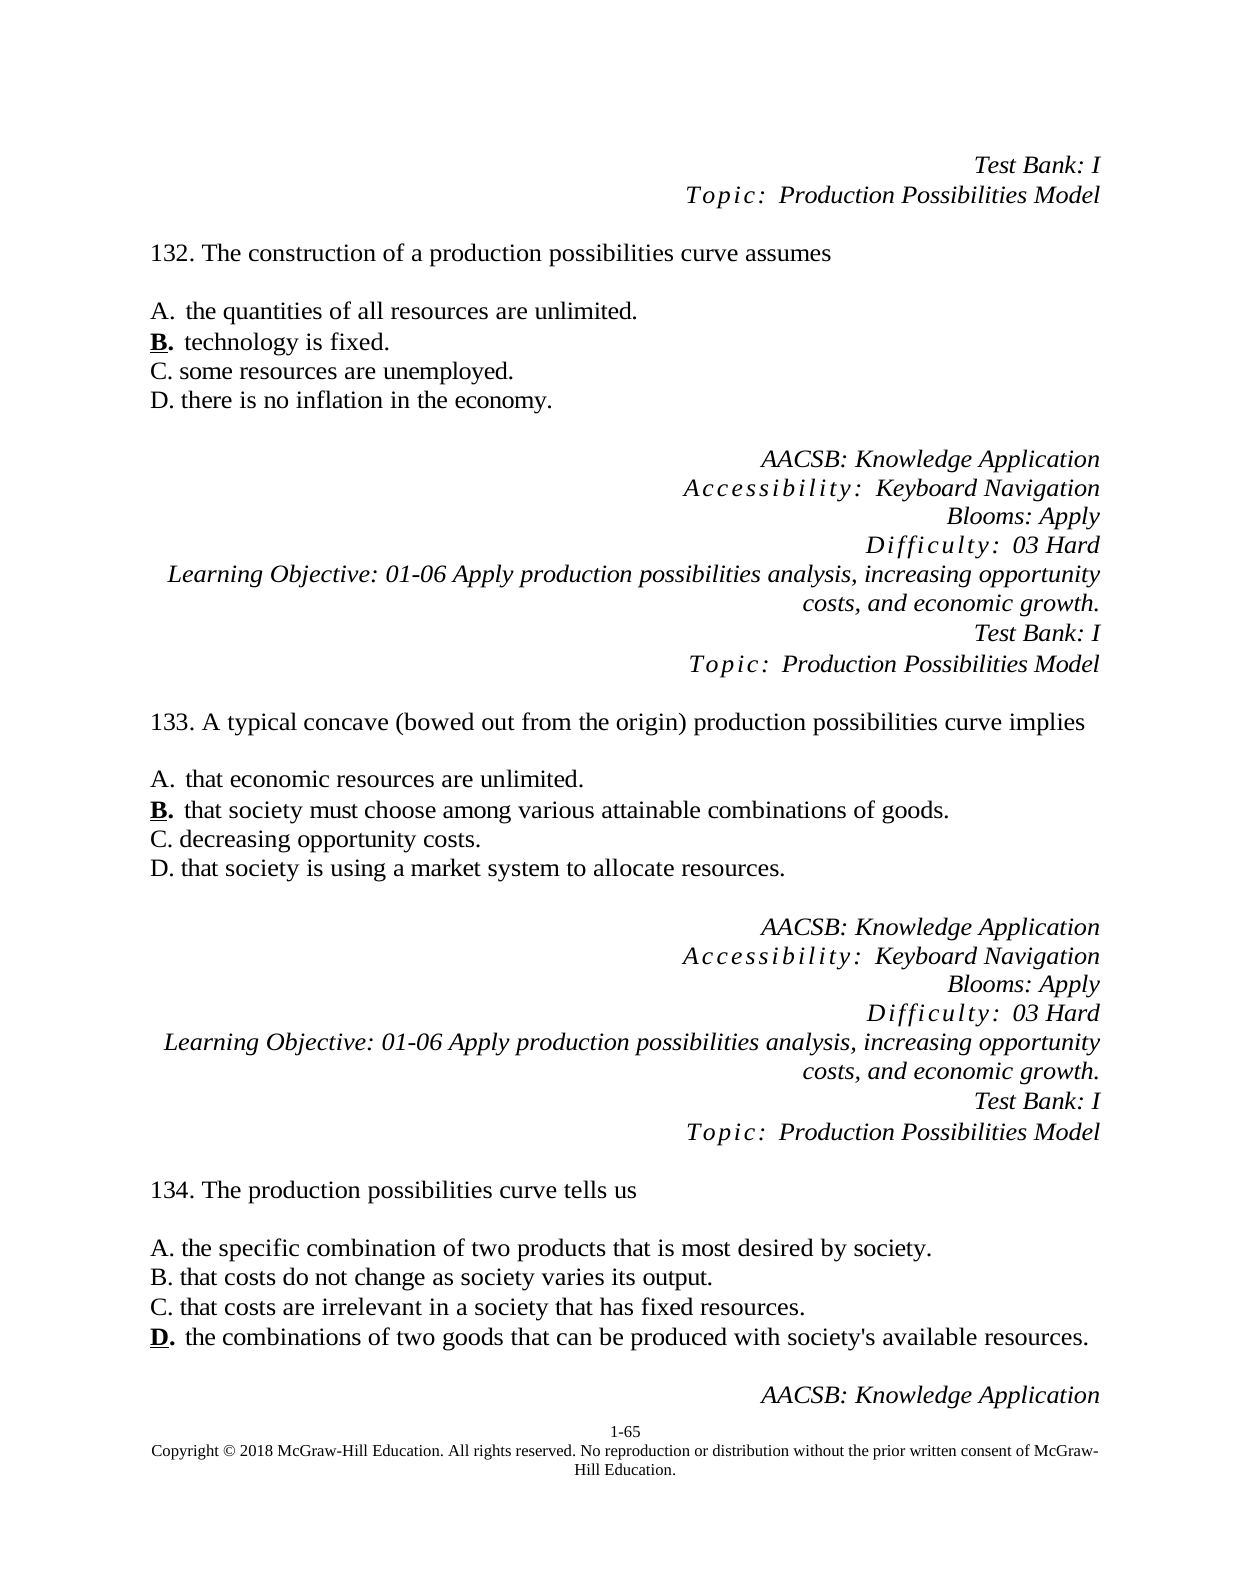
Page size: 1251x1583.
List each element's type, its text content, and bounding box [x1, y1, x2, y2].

text Topic: Production Possibilities Model [150, 649, 1100, 677]
text AACSB: Knowledge Application [150, 1380, 1100, 1409]
text AACSB: Knowledge Application [150, 444, 1100, 473]
text Learning Objective: 01-06 Apply production possibilities analysis, increasing opportunity costs, and economic growth. [150, 559, 1100, 616]
text Difficulty: 03 Hard [150, 530, 1100, 559]
text Blooms: Apply [150, 969, 1100, 998]
text Accessibility: Keyboard Navigation [150, 941, 1100, 969]
text Learning Objective: 01-06 Apply production possibilities analysis, increasing opportunity costs, and economic growth. [150, 1027, 1100, 1084]
text C. some resources are unemployed. [150, 356, 1100, 385]
text 133. A typical concave (bowed out from the origin) production possibilities curve implies [150, 707, 1100, 735]
text D. that society is using a market system to allocate resources. [150, 853, 1100, 882]
text 134. The production possibilities curve tells us [150, 1175, 1100, 1203]
text 132. The construction of a production possibilities curve assumes [150, 238, 1100, 267]
text A. the quantities of all resources are unlimited. [150, 296, 1100, 325]
text D. the combinations of two goods that can be produced with society's available resources. [150, 1322, 1100, 1350]
text Blooms: Apply [150, 501, 1100, 530]
text C. that costs are irrelevant in a society that has fixed resources. [150, 1292, 1100, 1320]
text A. that economic resources are unlimited. [150, 764, 1100, 793]
text B. technology is fixed. [150, 327, 1100, 355]
text B. that society must choose among various attainable combinations of goods. [150, 795, 1100, 823]
text Accessibility: Keyboard Navigation [150, 473, 1100, 501]
text A. the specific combination of two products that is most desired by society. [150, 1233, 1100, 1261]
text Test Bank: I [150, 150, 1100, 179]
text Topic: Production Possibilities Model [150, 1117, 1100, 1146]
text Topic: Production Possibilities Model [150, 181, 1100, 209]
text D. there is no inflation in the economy. [150, 385, 1100, 414]
text AACSB: Knowledge Application [150, 912, 1100, 941]
text C. decreasing opportunity costs. [150, 824, 1100, 853]
text Test Bank: I [150, 1086, 1100, 1115]
text Test Bank: I [150, 618, 1100, 647]
text B. that costs do not change as society varies its output. [150, 1262, 1100, 1291]
text Difficulty: 03 Hard [150, 998, 1100, 1027]
